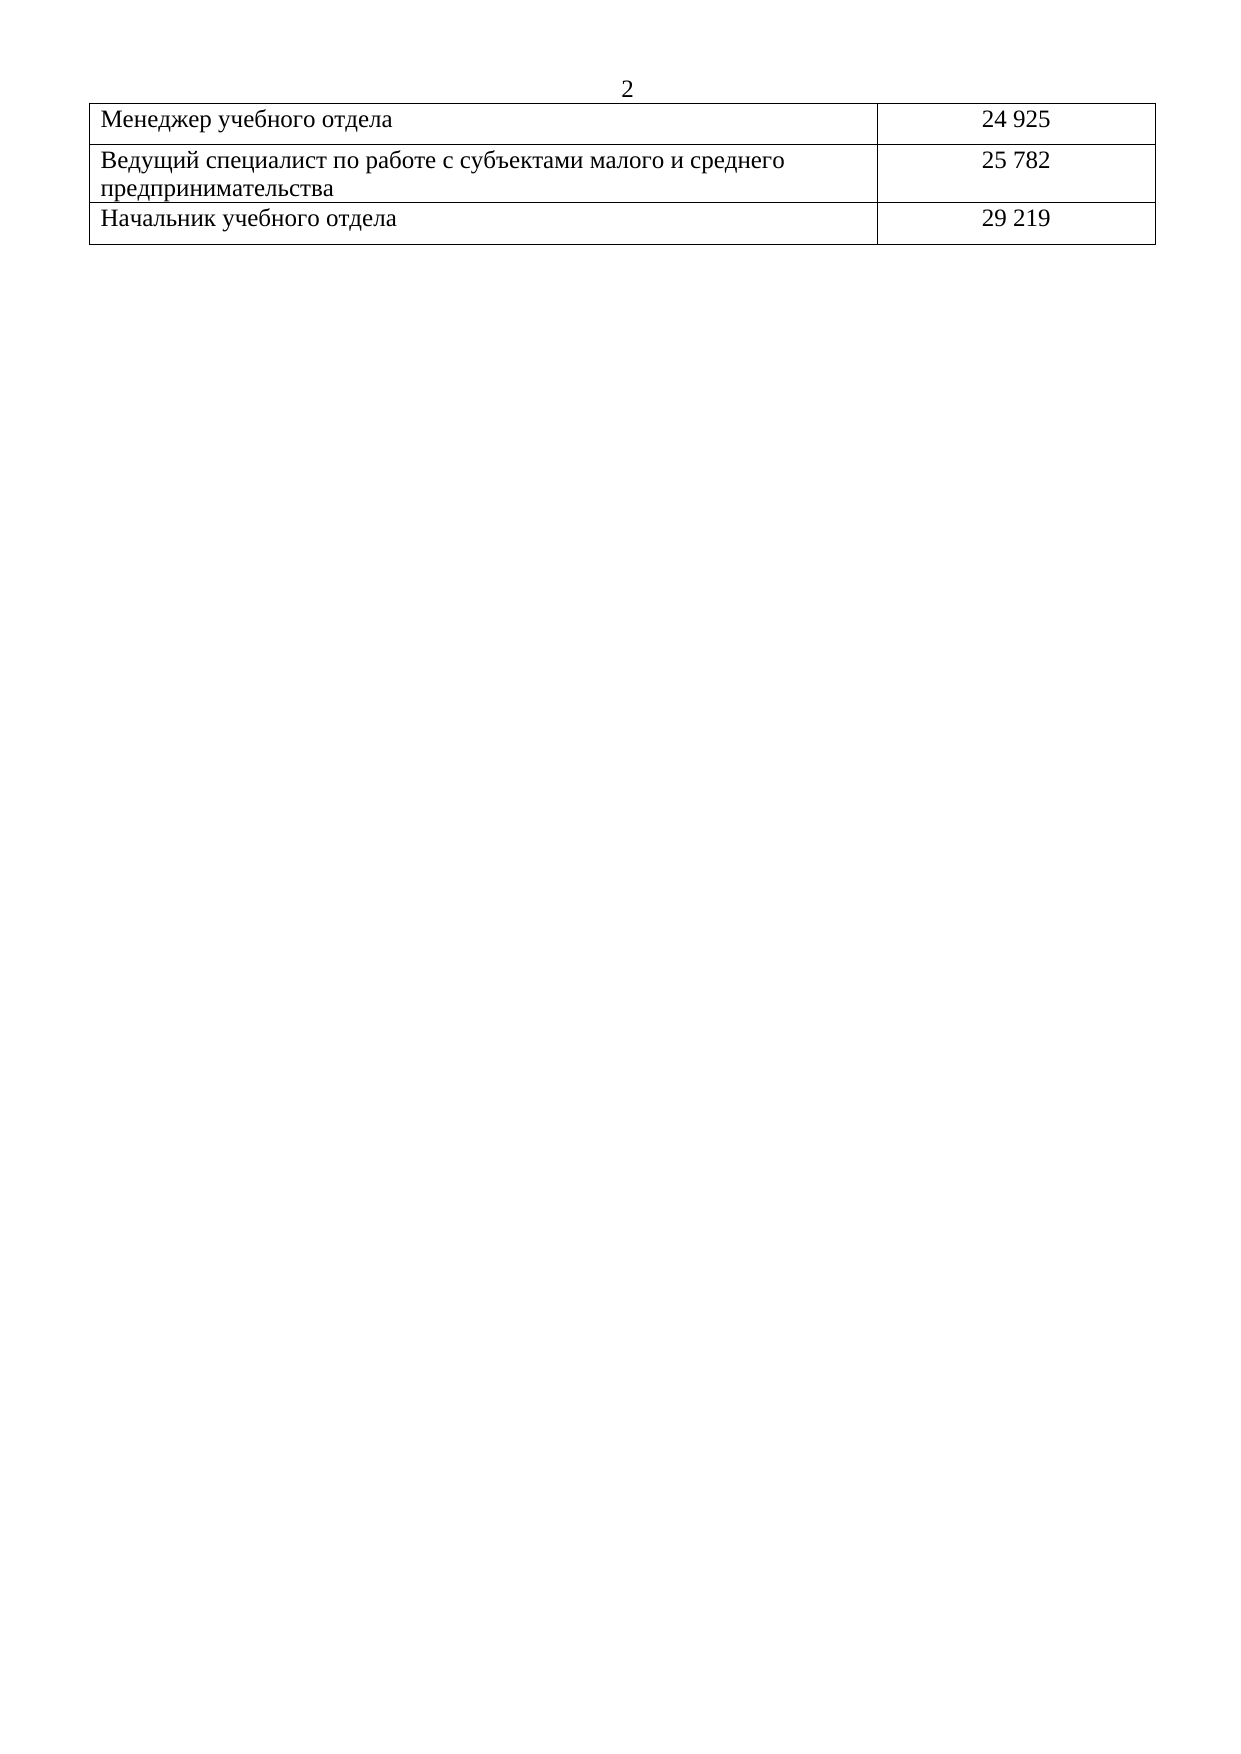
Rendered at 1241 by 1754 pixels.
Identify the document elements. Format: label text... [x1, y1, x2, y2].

table_cell 29 219 [878, 203, 1155, 243]
table_cell Менеджер учебного отдела [90, 104, 877, 144]
table_cell 24 925 [878, 104, 1155, 144]
table_cell Ведущий специалист по работе с субъектами малого и среднего предпринимательства [90, 145, 877, 202]
table_cell Начальник учебного отдела [90, 203, 877, 243]
table_cell 25 782 [878, 145, 1155, 202]
